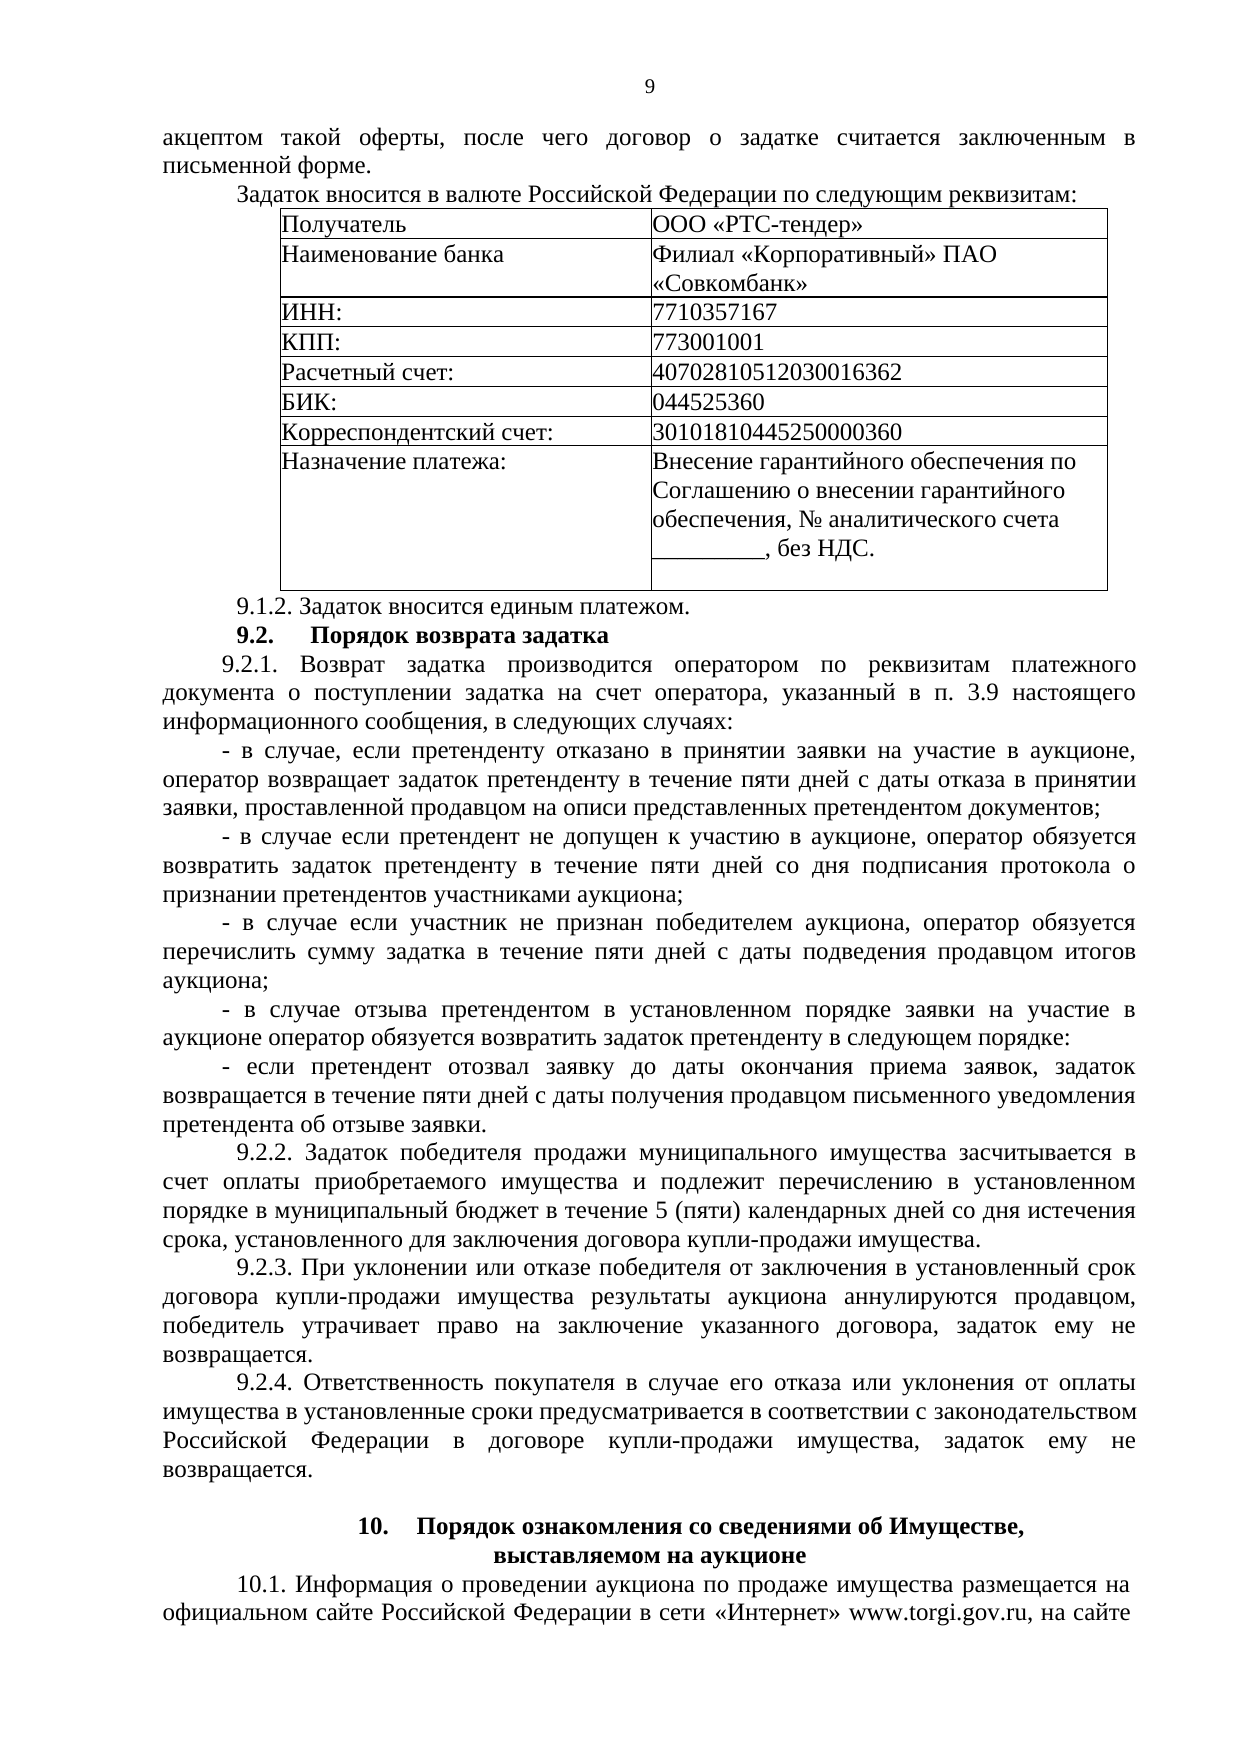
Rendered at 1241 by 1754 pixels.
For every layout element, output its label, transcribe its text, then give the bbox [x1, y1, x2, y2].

table_cell Назначение платежа: [281, 446, 651, 590]
table_cell 044525360 [652, 387, 1107, 416]
list Порядок возврата задатка [162, 620, 1137, 649]
text 9.2.4. Ответственность покупателя в случае его отказа или уклонения от оплаты имущества в установленные сроки предусматривается в соответствии с законодательством Российской Федерации в договоре купли-продажи имущества, задаток ему не возвращается. [162, 1367, 1137, 1482]
text - в случае, если претенденту отказано в принятии заявки на участие в аукционе, оператор возвращает задаток претенденту в течение пяти дней с даты отказа в принятии заявки, проставленной продавцом на описи представленных претендентом документов; [162, 735, 1137, 821]
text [162, 122, 1137, 179]
text - в случае если претендент не допущен к участию в аукционе, оператор обязуется возвратить задаток претенденту в течение пяти дней со дня подписания протокола о признании претендентов участниками аукциона; [162, 821, 1137, 907]
table_cell 40702810512030016362 [652, 357, 1107, 386]
text - в случае отзыва претендентом в установленном порядке заявки на участие в аукционе оператор обязуется возвратить задаток претенденту в следующем порядке: [162, 994, 1137, 1051]
table_cell ИНН: [281, 298, 651, 326]
list Порядок ознакомления со сведениями об Имуществе, выставляемом на аукционе [162, 1511, 1137, 1569]
text - если претендент отозвал заявку до даты окончания приема заявок, задаток возвращается в течение пяти дней с даты получения продавцом письменного уведомления претендента об отзыве заявки. [162, 1051, 1137, 1137]
table_header ООО «РТС-тендер» [652, 209, 1107, 238]
text 9.2.3. При уклонении или отказе победителя от заключения в установленный срок договора купли-продажи имущества результаты аукциона аннулируются продавцом, победитель утрачивает право на заключение указанного договора, задаток ему не возвращается. [162, 1252, 1137, 1367]
text 9.2.2. Задаток победителя продажи муниципального имущества засчитывается в счет оплаты приобретаемого имущества и подлежит перечислению в установленном порядке в муниципальный бюджет в течение 5 (пяти) календарных дней со дня истечения срока, установленного для заключения договора купли-продажи имущества. [162, 1137, 1137, 1252]
text 9.2.1. Возврат задатка производится оператором по реквизитам платежного документа о поступлении задатка на счет оператора, указанный в п. 3.9 настоящего информационного сообщения, в следующих случаях: [162, 649, 1137, 735]
table_cell 773001001 [652, 327, 1107, 356]
table_cell Филиал «Корпоративный» ПАО «Совкомбанк» [652, 239, 1107, 296]
text 9.1.2. Задаток вносится единым платежом. [162, 591, 1137, 620]
text Задаток вносится в валюте Российской Федерации по следующим реквизитам: [162, 179, 1137, 208]
table_cell 7710357167 [652, 298, 1107, 326]
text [162, 1569, 1131, 1626]
text - в случае если участник не признан победителем аукциона, оператор обязуется перечислить сумму задатка в течение пяти дней с даты подведения продавцом итогов аукциона; [162, 907, 1137, 994]
table_cell Расчетный счет: [281, 357, 651, 386]
table_cell Внесение гарантийного обеспечения по Соглашению о внесении гарантийного обеспечения, № аналитического счета _________, без НДС. [652, 446, 1107, 590]
table_cell КПП: [281, 327, 651, 356]
table_cell 30101810445250000360 [652, 417, 1107, 445]
table_cell БИК: [281, 387, 651, 416]
table_cell Корреспондентский счет: [281, 417, 651, 445]
table_cell Наименование банка [281, 239, 651, 296]
table_header Получатель [281, 209, 651, 238]
